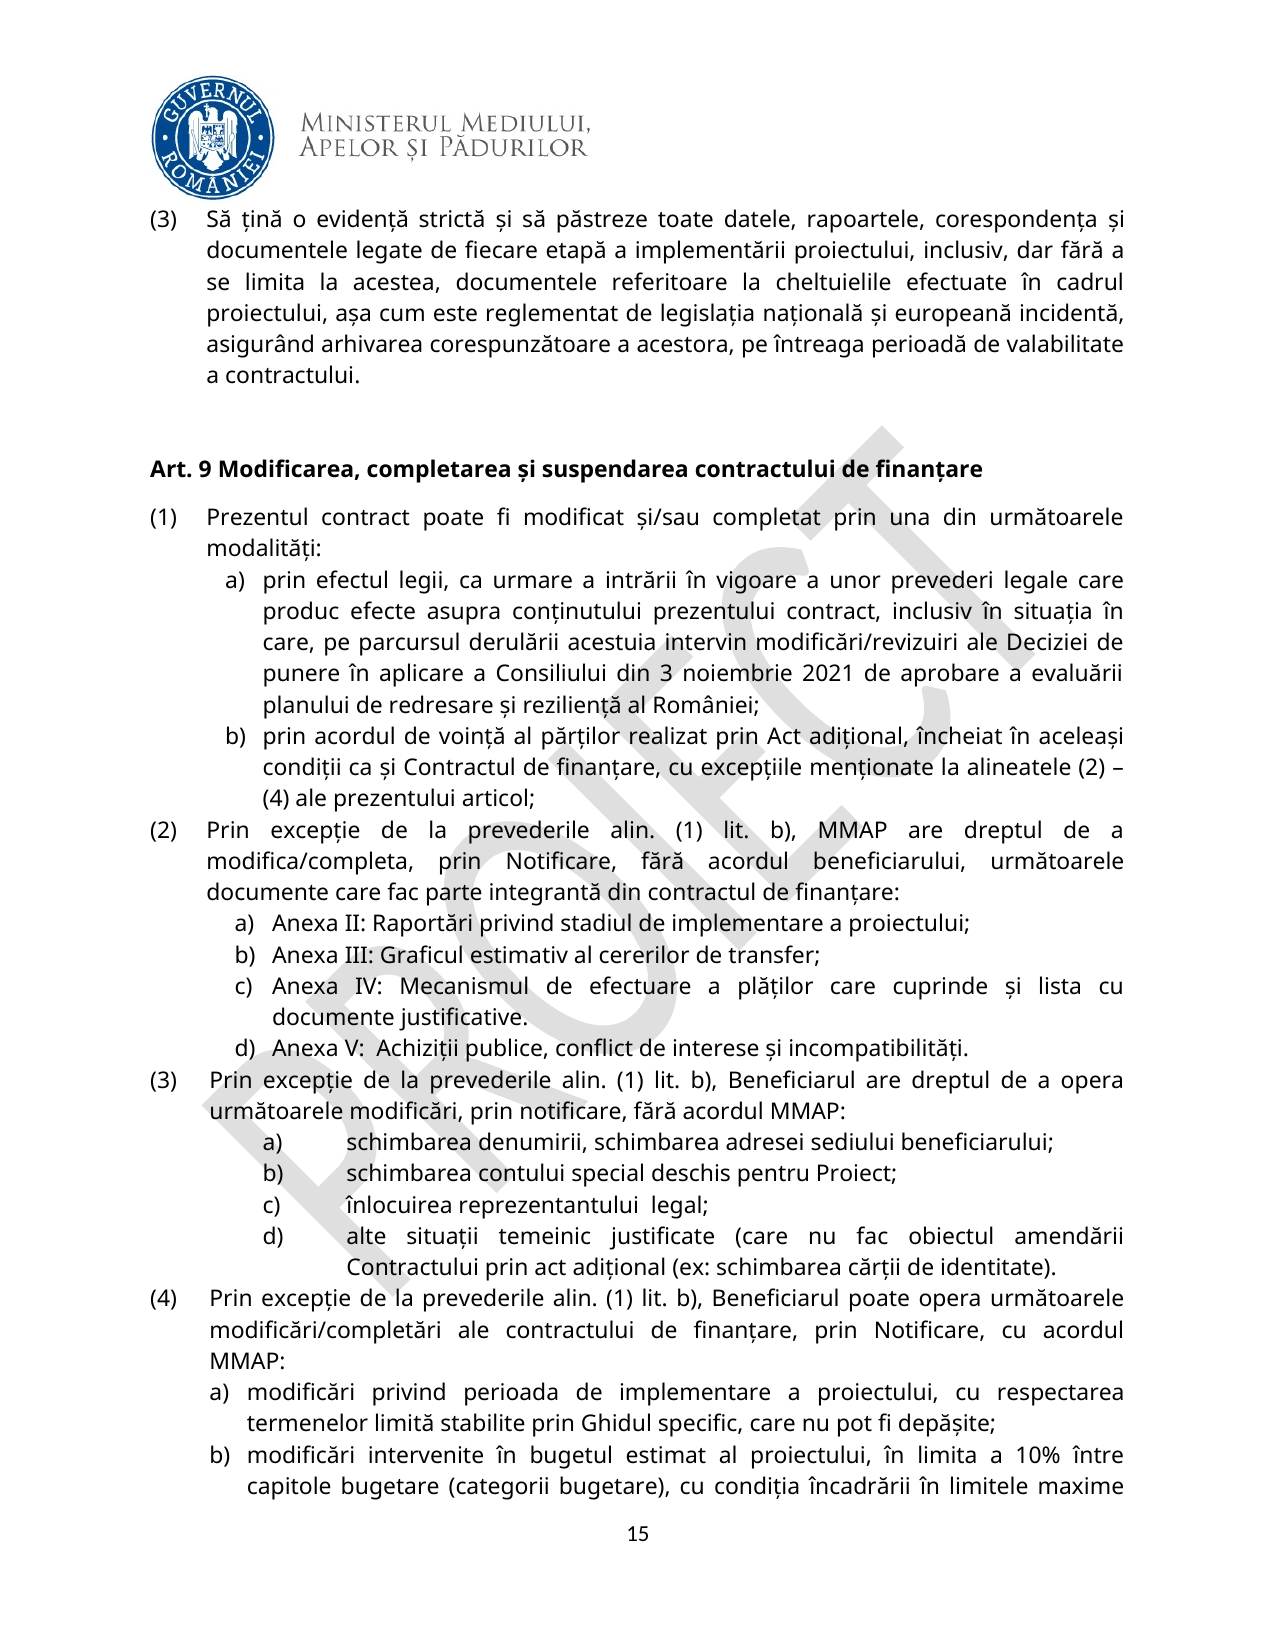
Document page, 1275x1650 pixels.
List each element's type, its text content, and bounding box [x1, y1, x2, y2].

list Prin excepție de la prevederile alin. (1) lit. b), Beneficiarul are dreptul de a opera următoarele modificări, prin notificare, fără acordul MMAP: [150, 1063, 1125, 1126]
list Anexa II: Raportări privind stadiul de implementare a proiectului; [234, 907, 1125, 938]
list schimbarea denumirii, schimbarea adresei sediului beneficiarului; [262, 1126, 1125, 1157]
list Să țină o evidență strictă şi să păstreze toate datele, rapoartele, corespondența şi documentele legate de fiecare etapă a implementării proiectului, inclusiv, dar fără a se limita la acestea, documentele referitoare la cheltuielile efectuate în cadrul proiectului, așa cum este reglementat de legislația națională și europeană incidentă, asigurând arhivarea corespunzătoare a acestora, pe întreaga perioadă de valabilitate a contractului. [150, 203, 1125, 391]
list Anexa V: Achiziții publice, conflict de interese și incompatibilități. [234, 1032, 1125, 1063]
list Anexa III: Graficul estimativ al cererilor de transfer; [234, 938, 1125, 970]
list Prin excepție de la prevederile alin. (1) lit. b), Beneficiarul poate opera următoarele modificări/completări ale contractului de finanțare, prin Notificare, cu acordul MMAP: [150, 1282, 1125, 1376]
list alte situații temeinic justificate (care nu fac obiectul amendării Contractului prin act adițional (ex: schimbarea cărții de identitate). [262, 1220, 1125, 1282]
list schimbarea contului special deschis pentru Proiect; [262, 1157, 1125, 1188]
list Anexa IV: Mecanismul de efectuare a plăților care cuprinde și lista cu documente justificative. [234, 970, 1125, 1032]
picture [148, 75, 593, 204]
list Prin excepție de la prevederile alin. (1) lit. b), MMAP are dreptul de a modifica/completa, prin Notificare, fără acordul beneficiarului, următoarele documente care fac parte integrantă din contractul de finanțare: [150, 813, 1125, 907]
list prin efectul legii, ca urmare a intrării în vigoare a unor prevederi legale care produc efecte asupra conținutului prezentului contract, inclusiv în situația în care, pe parcursul derulării acestuia intervin modificări/revizuiri ale Deciziei de punere în aplicare a Consiliului din 3 noiembrie 2021 de aprobare a evaluării planului de redresare și reziliență al României; [225, 563, 1125, 720]
list înlocuirea reprezentantului legal; [262, 1188, 1125, 1220]
list prin acordul de voință al părților realizat prin Act adițional, încheiat în aceleași condiții ca și Contractul de finanțare, cu excepțiile menționate la alineatele (2) – (4) ale prezentului articol; [225, 720, 1125, 813]
list modificări privind perioada de implementare a proiectului, cu respectarea termenelor limită stabilite prin Ghidul specific, care nu pot fi depășite; [209, 1376, 1125, 1438]
text Art. 9 Modificarea, completarea și suspendarea contractului de finanțare [150, 453, 1125, 484]
list Prezentul contract poate fi modificat și/sau completat prin una din următoarele modalități: [150, 501, 1125, 563]
